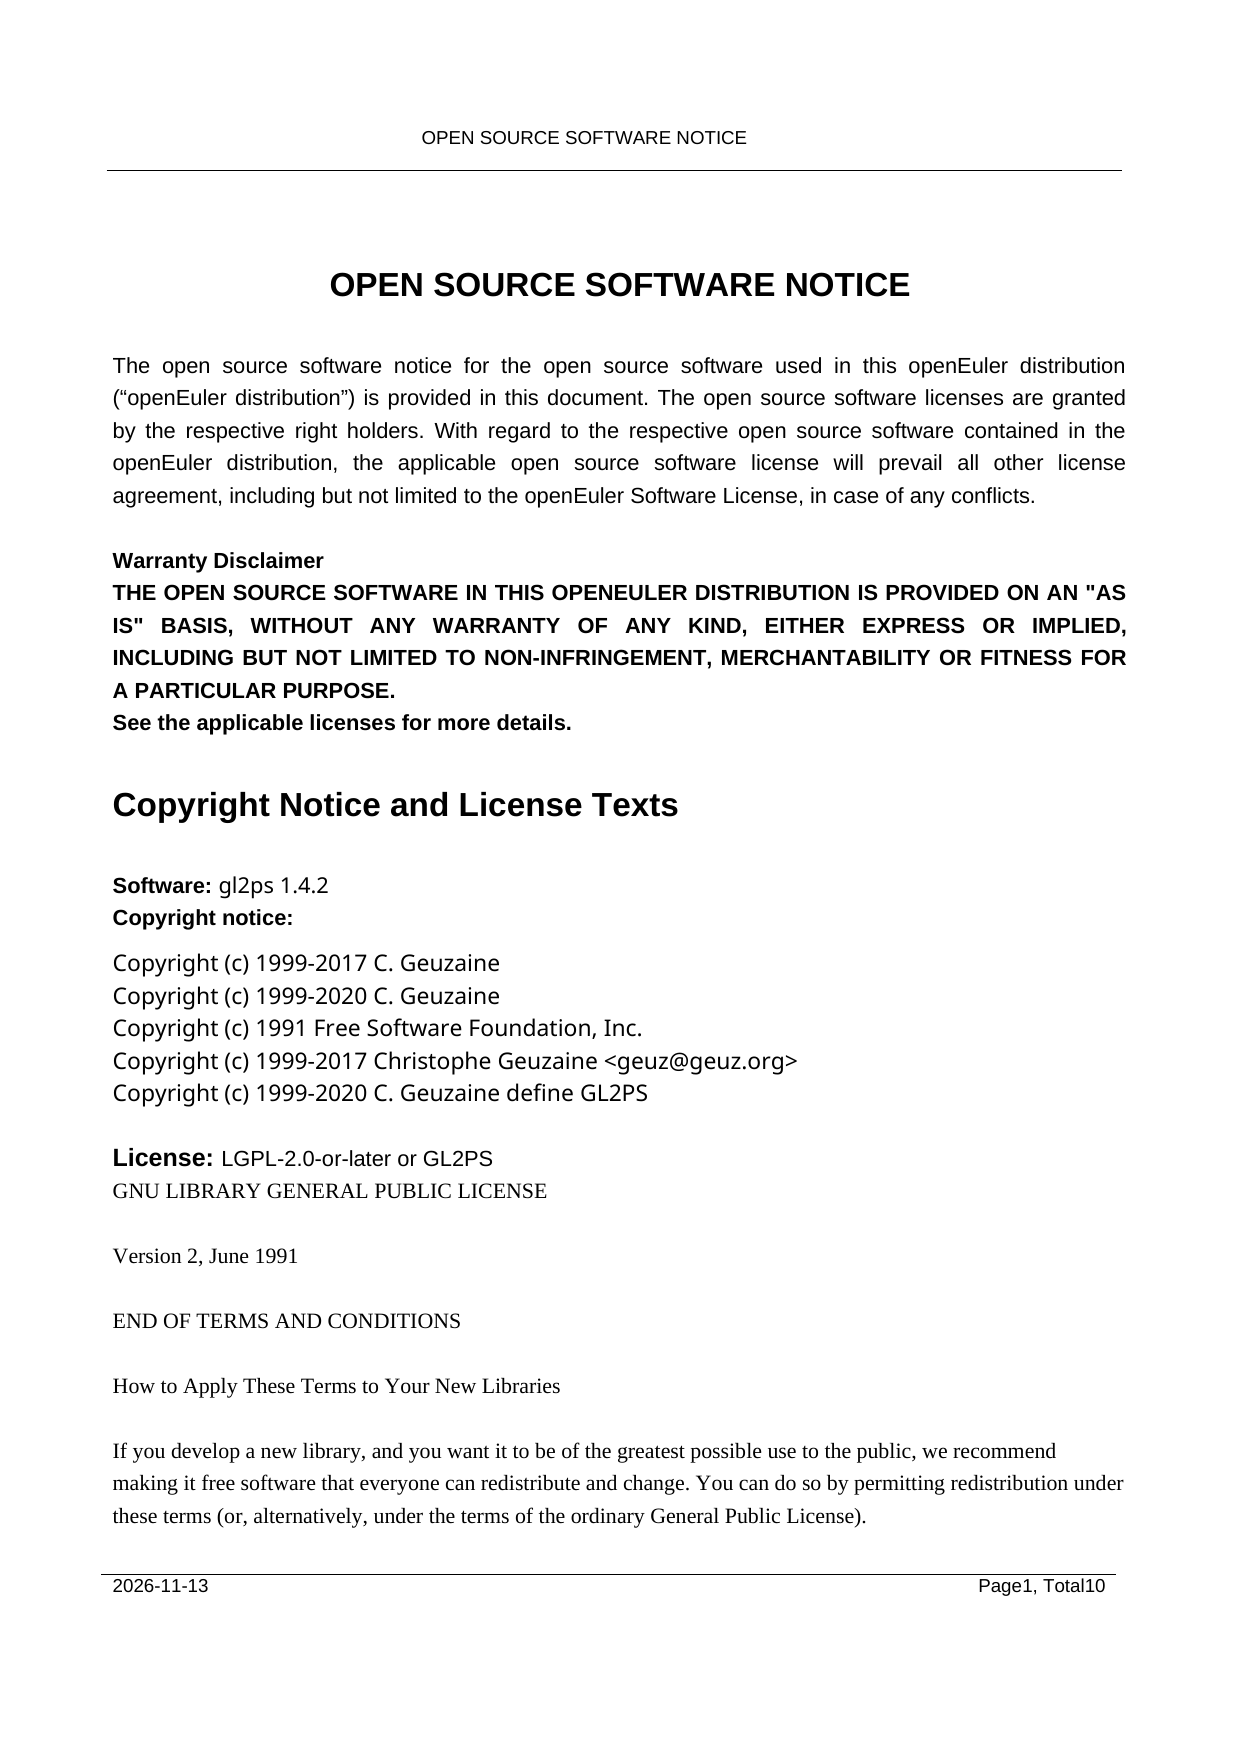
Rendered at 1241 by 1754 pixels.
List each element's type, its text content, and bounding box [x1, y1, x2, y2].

text Copyright (c) 1999-2017 C. Geuzaine Copyright (c) 1999-2020 C. Geuzaine Copyright (c) 1991 Free Software Foundation, Inc. Copyright (c) 1999-2017 Christophe Geuzaine <geuz@geuz.org> Copyright (c) 1999-2020 C. Geuzaine define GL2PS [112, 947, 1128, 1142]
text Warranty Disclaimer [112, 544, 1128, 576]
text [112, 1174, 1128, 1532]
title Software: gl2ps 1.4.2 [112, 869, 1128, 901]
text Copyright notice: [112, 901, 1128, 934]
text THE OPEN SOURCE SOFTWARE IN THIS OPENEULER DISTRIBUTION IS PROVIDED ON AN "AS IS" BASIS, WITHOUT ANY WARRANTY OF ANY KIND, EITHER EXPRESS OR IMPLIED, INCLUDING BUT NOT LIMITED TO NON-INFRINGEMENT, MERCHANTABILITY OR FITNESS FOR A PARTICULAR PURPOSE. See the applicable licenses for more details. [112, 576, 1128, 739]
text License: LGPL-2.0-or-later or GL2PS [112, 1142, 1128, 1174]
text The open source software notice for the open source software used in this openEuler distribution (“openEuler distribution”) is provided in this document. The open source software licenses are granted by the respective right holders. With regard to the respective open source software contained in the openEuler distribution, the applicable open source software license will prevail all other license agreement, including but not limited to the openEuler Software License, in case of any conflicts. [112, 349, 1128, 511]
text OPEN SOURCE SOFTWARE NOTICE [112, 251, 1128, 316]
text Copyright Notice and License Texts [112, 771, 1128, 836]
